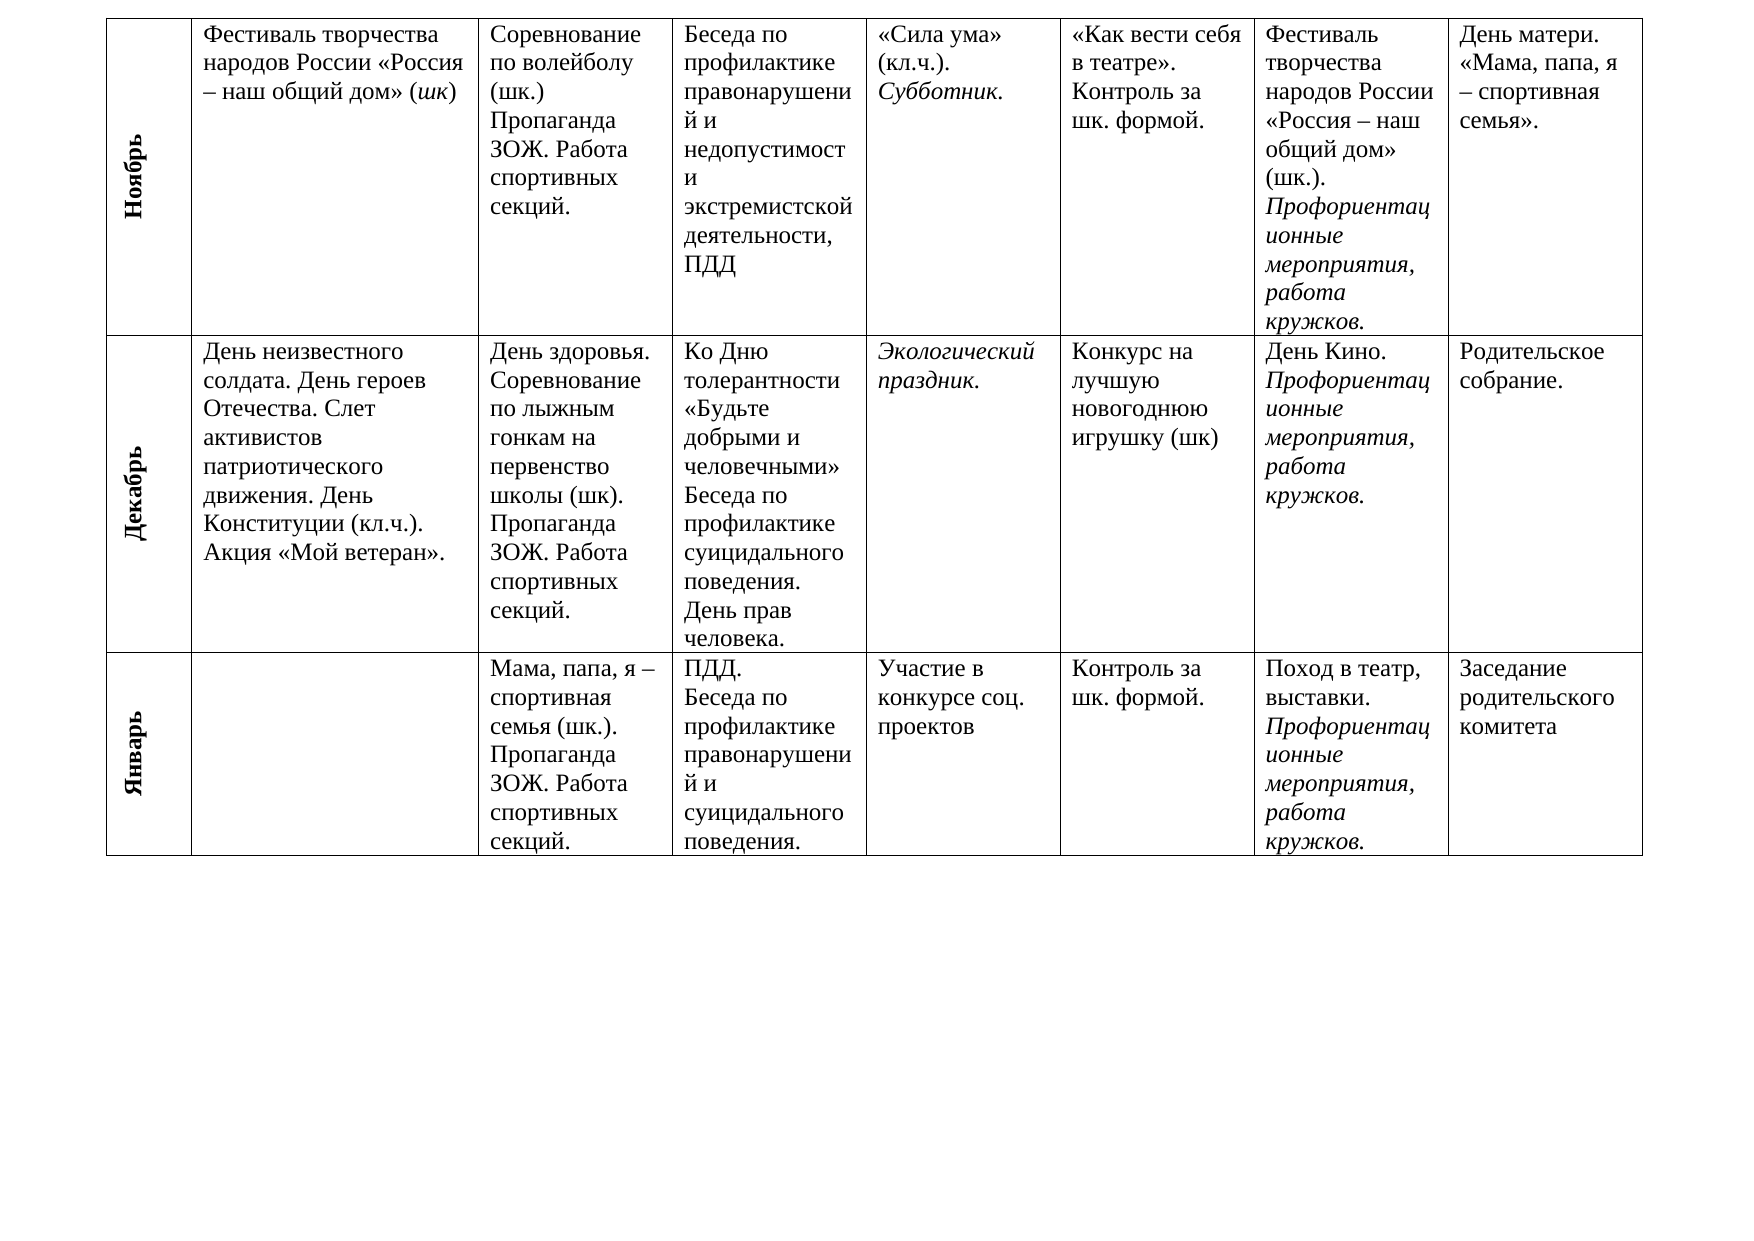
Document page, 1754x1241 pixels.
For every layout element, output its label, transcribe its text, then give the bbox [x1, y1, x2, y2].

table_cell Январь [107, 653, 191, 854]
table_cell Соревнование по волейболу (шк.) Пропаганда ЗОЖ. Работа спортивных секций. [479, 19, 672, 335]
table_cell Заседание родительского комитета [1449, 653, 1642, 854]
table_cell Мама, папа, я – спортивная семья (шк.). Пропаганда ЗОЖ. Работа спортивных секций. [479, 653, 672, 854]
table_cell Родительское собрание. [1449, 336, 1642, 652]
table_cell День неизвестного солдата. День героев Отечества. Слет активистов патриотического движения. День Конституции (кл.ч.). Акция «Мой ветеран». [192, 336, 478, 652]
table_cell Фестиваль творчества народов России «Россия – наш общий дом» (шк) [192, 19, 478, 335]
table_cell Конкурс на лучшую новогоднюю игрушку (шк) [1061, 336, 1254, 652]
table_cell «Сила ума» (кл.ч.). Субботник. [867, 19, 1060, 335]
table_cell ПДД. Беседа по профилактике правонарушений и суицидального поведения. [673, 653, 866, 854]
table_cell Ноябрь [107, 19, 191, 335]
table_cell Фестиваль творчества народов России «Россия – наш общий дом» (шк.). Профориентационные мероприятия, работа кружков. [1255, 19, 1448, 335]
table_cell Беседа по профилактике правонарушений и недопустимости экстремистской деятельности, ПДД [673, 19, 866, 335]
table_cell День Кино. Профориентационные мероприятия, работа кружков. [1255, 336, 1448, 652]
table_cell День здоровья. Соревнование по лыжным гонкам на первенство школы (шк). Пропаганда ЗОЖ. Работа спортивных секций. [479, 336, 672, 652]
table_cell Экологический праздник. [867, 336, 1060, 652]
table_cell Поход в театр, выставки. Профориентационные мероприятия, работа кружков. [1255, 653, 1448, 854]
table_cell «Как вести себя в театре». Контроль за шк. формой. [1061, 19, 1254, 335]
table_cell [192, 653, 478, 854]
table_cell День матери. «Мама, папа, я – спортивная семья». [1449, 19, 1642, 335]
table_cell Ко Дню толерантности «Будьте добрыми и человечными» Беседа по профилактике суицидального поведения. День прав человека. [673, 336, 866, 652]
table_cell Участие в конкурсе соц. проектов [867, 653, 1060, 854]
table_cell Декабрь [107, 336, 191, 652]
table_cell Контроль за шк. формой. [1061, 653, 1254, 854]
